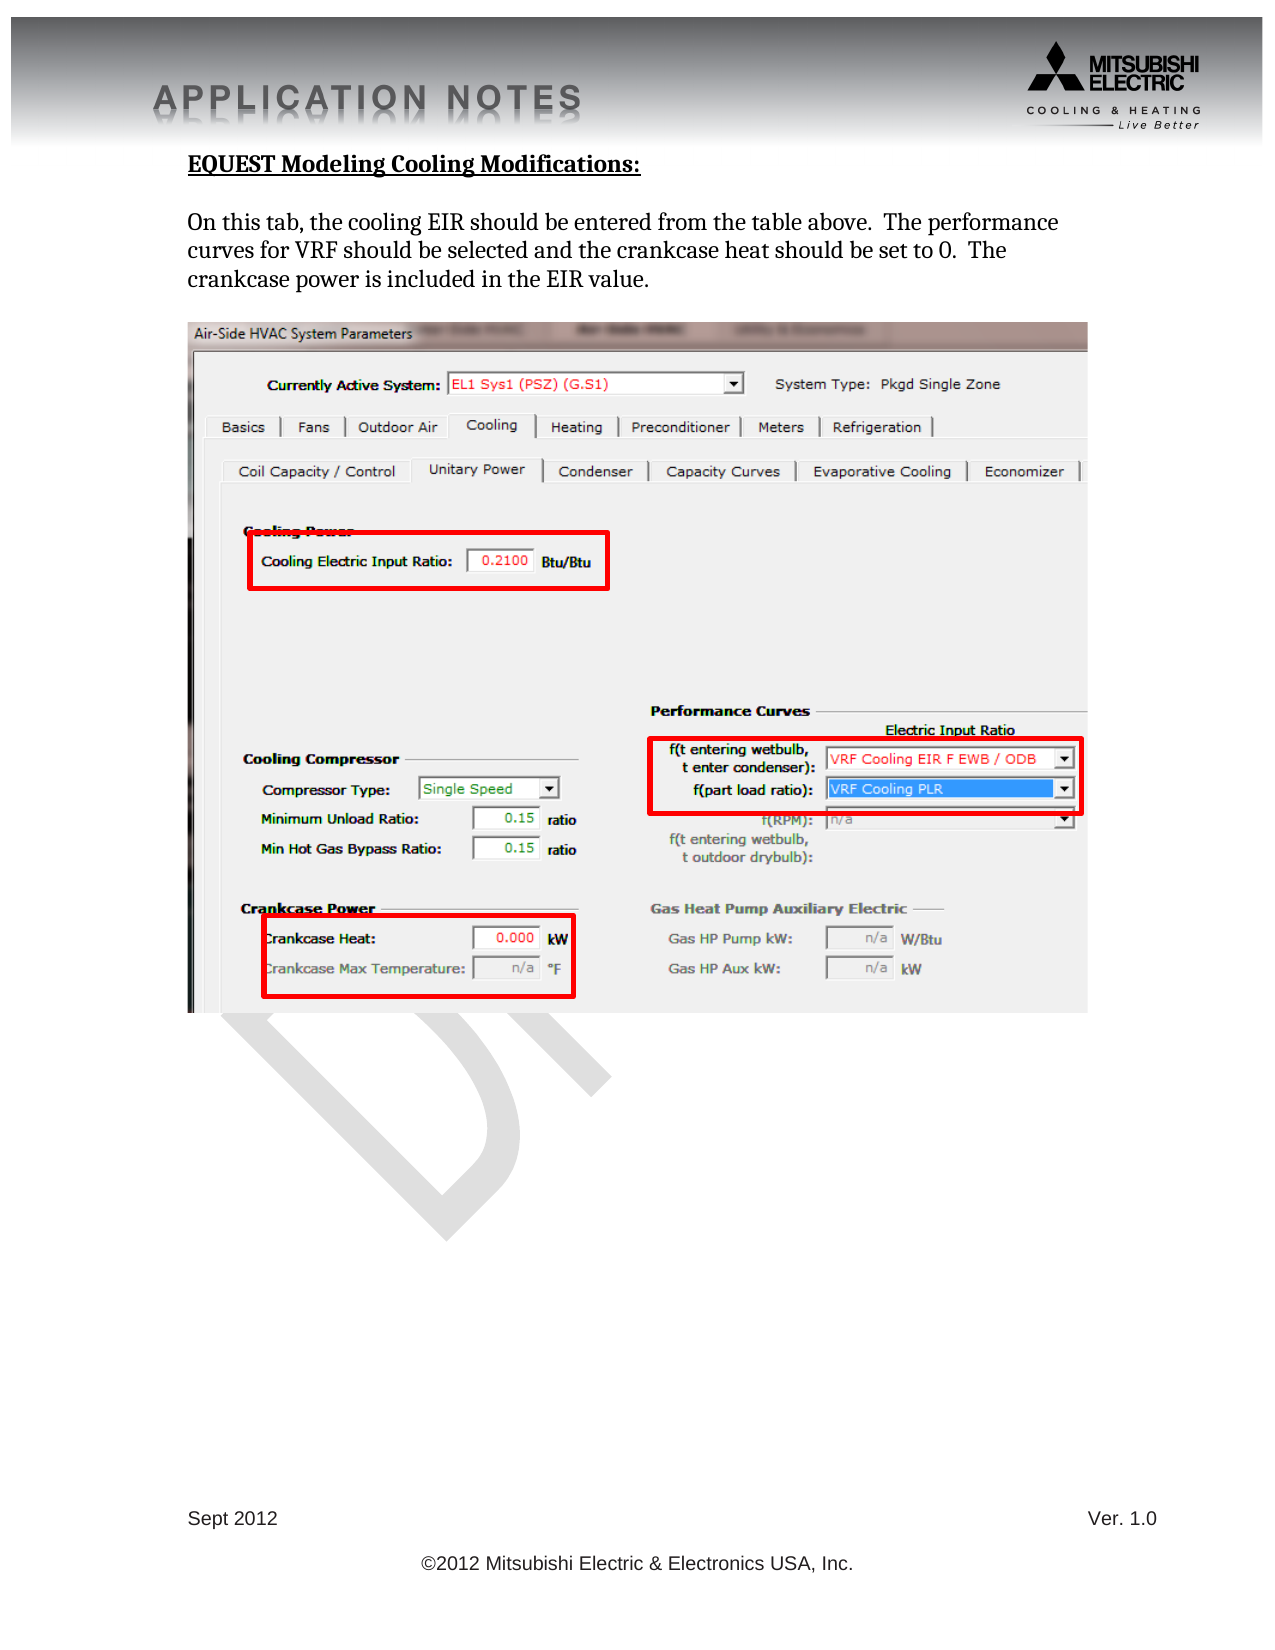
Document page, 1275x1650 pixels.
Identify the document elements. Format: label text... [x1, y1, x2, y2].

text EQUEST Modeling Cooling Modifications: [187, 150, 1087, 179]
picture [11, 17, 1263, 166]
text On this tab, the cooling EIR should be entered from the table above. The performance curves for VRF should be selected and the crankcase heat should be set to 0. The crankcase power is included in the EIR value. [187, 207, 1087, 294]
picture [187, 322, 1088, 1013]
